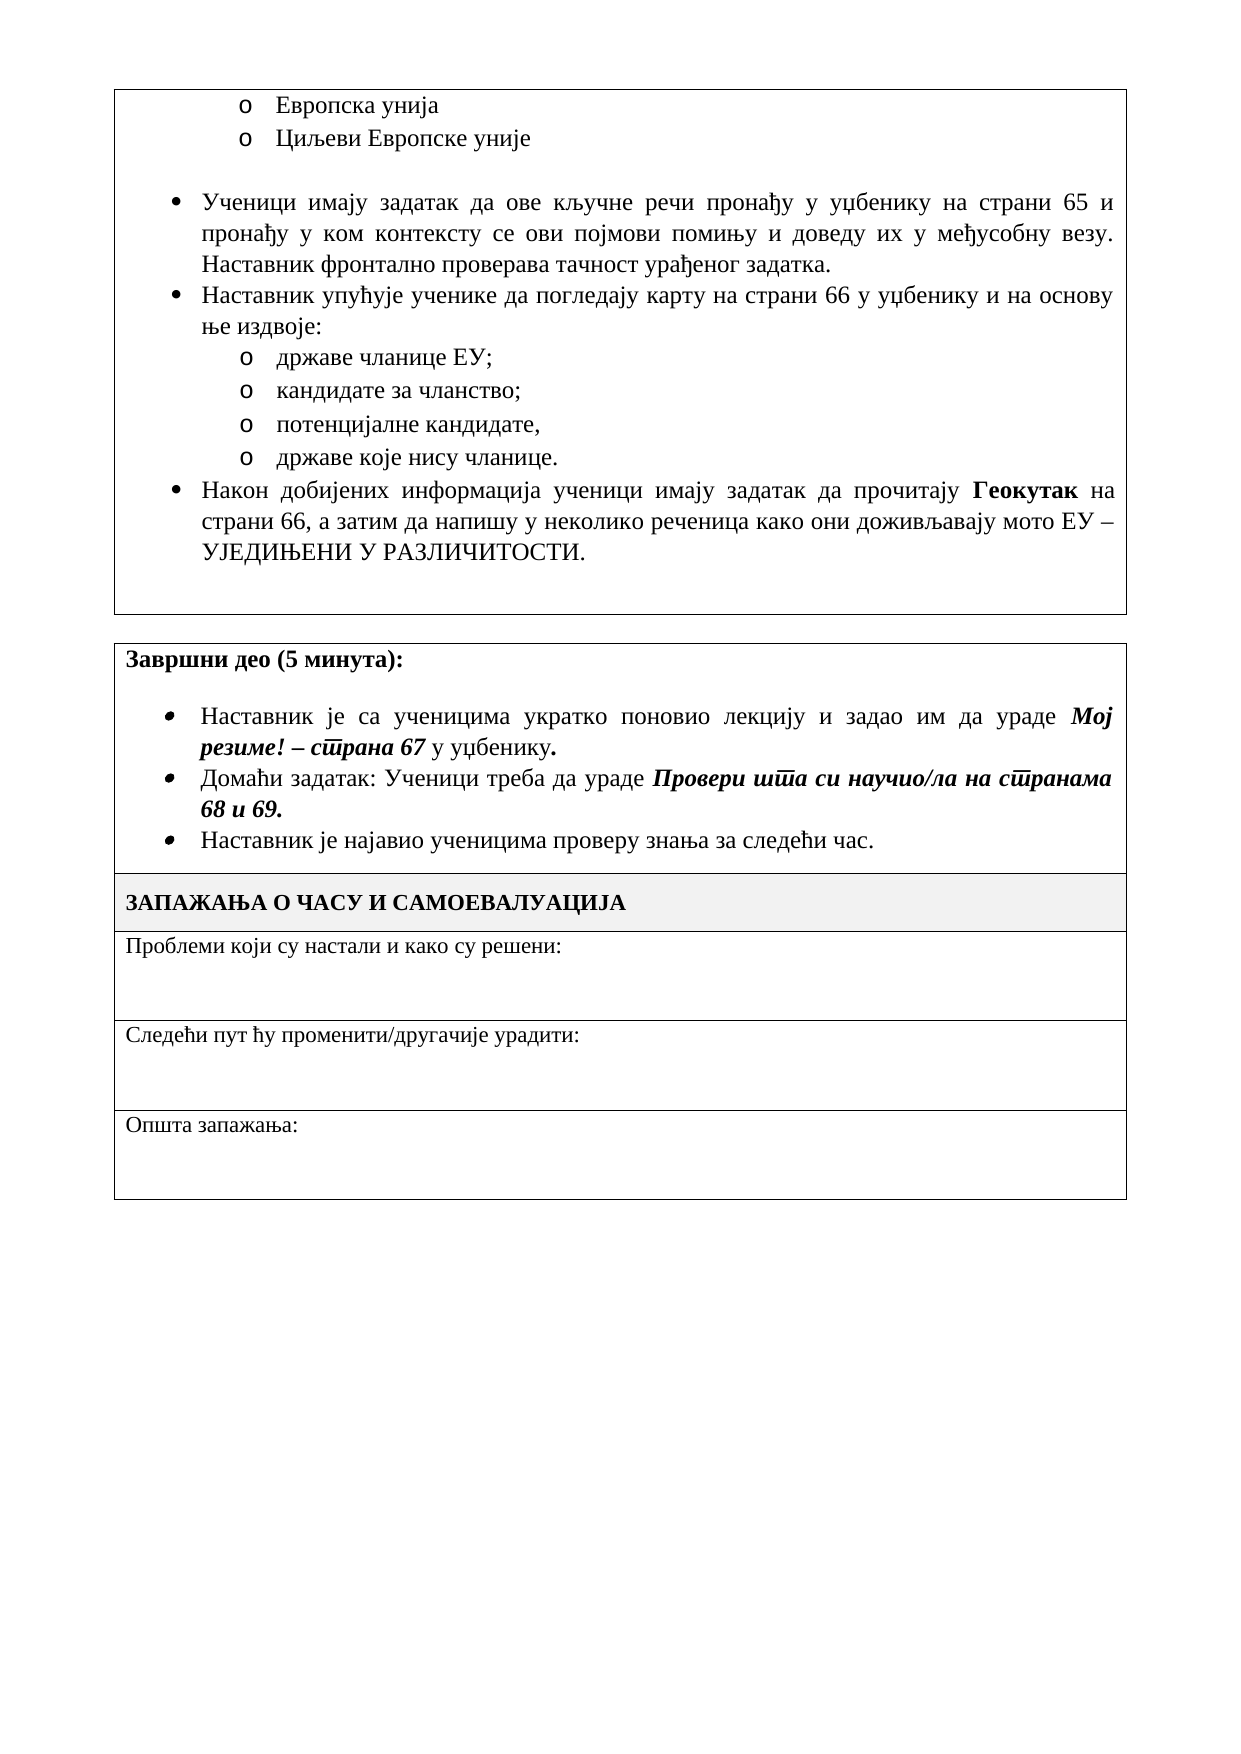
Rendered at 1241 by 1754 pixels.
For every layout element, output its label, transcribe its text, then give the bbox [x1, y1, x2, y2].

table_header Завршни део (5 минута): Наставник је са ученицима укратко поновио лекцију и задао им да ураде Мој резиме! – страна 67 у уџбенику. Домаћи задатак: Ученици треба да ураде Провери шта си научио/ла на странама 68 и 69. Наставник је најавио ученицима проверу знања за следећи час. [115, 644, 1126, 873]
table_cell Проблеми који су настали и како су решени: [115, 932, 1126, 1020]
table_cell ЗАПАЖАЊА О ЧАСУ И САМОЕВАЛУАЦИЈА [115, 874, 1126, 931]
table_cell Општа запажања: [115, 1111, 1126, 1199]
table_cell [115, 90, 1126, 614]
table_cell Следећи пут ћу променити/другачије урадити: [115, 1021, 1126, 1110]
